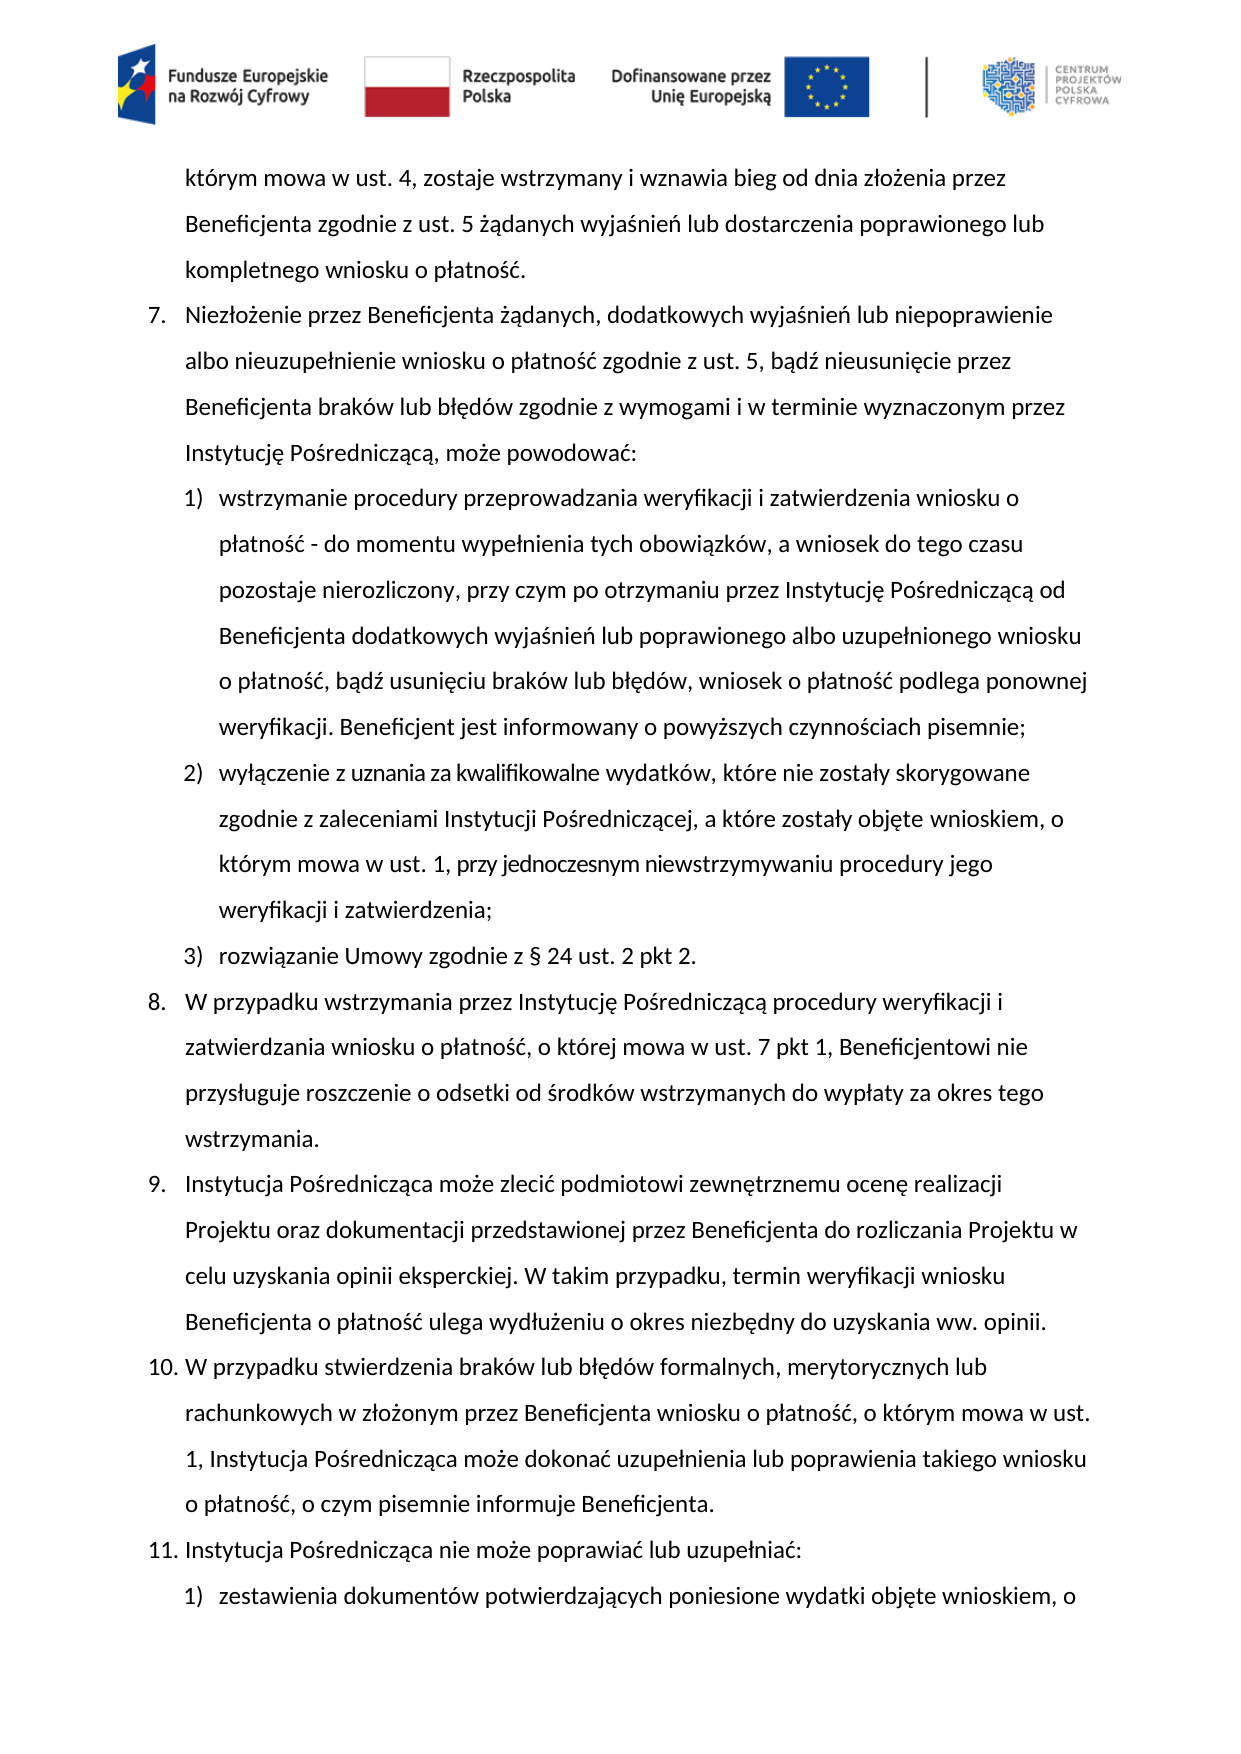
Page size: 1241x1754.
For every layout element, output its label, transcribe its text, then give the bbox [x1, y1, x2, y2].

list Niezłożenie przez Beneficjenta żądanych, dodatkowych wyjaśnień lub niepoprawienie albo nieuzupełnienie wniosku o płatność zgodnie z ust. 5, bądź nieusunięcie przez Beneficjenta braków lub błędów zgodnie z wymogami i w terminie wyznaczonym przez Instytucję Pośredniczącą, może powodować: [148, 300, 1093, 467]
list Instytucja Pośrednicząca nie może poprawiać lub uzupełniać: [148, 1534, 1093, 1565]
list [183, 1580, 1093, 1611]
list W przypadku wstrzymania przez Instytucję Pośredniczącą procedury weryfikacji i zatwierdzania wniosku o płatność, o której mowa w ust. 7 pkt 1, Beneficjentowi nie przysługuje roszczenie o odsetki od środków wstrzymanych do wypłaty za okres tego wstrzymania. [148, 986, 1093, 1153]
picture [118, 44, 1122, 125]
list W przypadku stwierdzenia braków lub błędów formalnych, merytorycznych lub rachunkowych w złożonym przez Beneficjenta wniosku o płatność, o którym mowa w ust. 1, Instytucja Pośrednicząca może dokonać uzupełnienia lub poprawienia takiego wniosku o płatność, o czym pisemnie informuje Beneficjenta. [148, 1351, 1093, 1519]
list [148, 162, 1093, 284]
list Instytucja Pośrednicząca może zlecić podmiotowi zewnętrznemu ocenę realizacji Projektu oraz dokumentacji przedstawionej przez Beneficjenta do rozliczania Projektu w celu uzyskania opinii eksperckiej. W takim przypadku, termin weryfikacji wniosku Beneficjenta o płatność ulega wydłużeniu o okres niezbędny do uzyskania ww. opinii. [148, 1168, 1093, 1336]
list wstrzymanie procedury przeprowadzania weryfikacji i zatwierdzenia wniosku o płatność - do momentu wypełnienia tych obowiązków, a wniosek do tego czasu pozostaje nierozliczony, przy czym po otrzymaniu przez Instytucję Pośredniczącą od Beneficjenta dodatkowych wyjaśnień lub poprawionego albo uzupełnionego wniosku o płatność, bądź usunięciu braków lub błędów, wniosek o płatność podlega ponownej weryfikacji. Beneficjent jest informowany o powyższych czynnościach pisemnie; [183, 483, 1093, 742]
list wyłączenie z uznania za kwalifikowalne wydatków, które nie zostały skorygowane zgodnie z zaleceniami Instytucji Pośredniczącej, a które zostały objęte wnioskiem, o którym mowa w ust. 1, przy jednoczesnym niewstrzymywaniu procedury jego weryfikacji i zatwierdzenia; [183, 757, 1093, 925]
list rozwiązanie Umowy zgodnie z § 24 ust. 2 pkt 2. [183, 940, 1093, 970]
